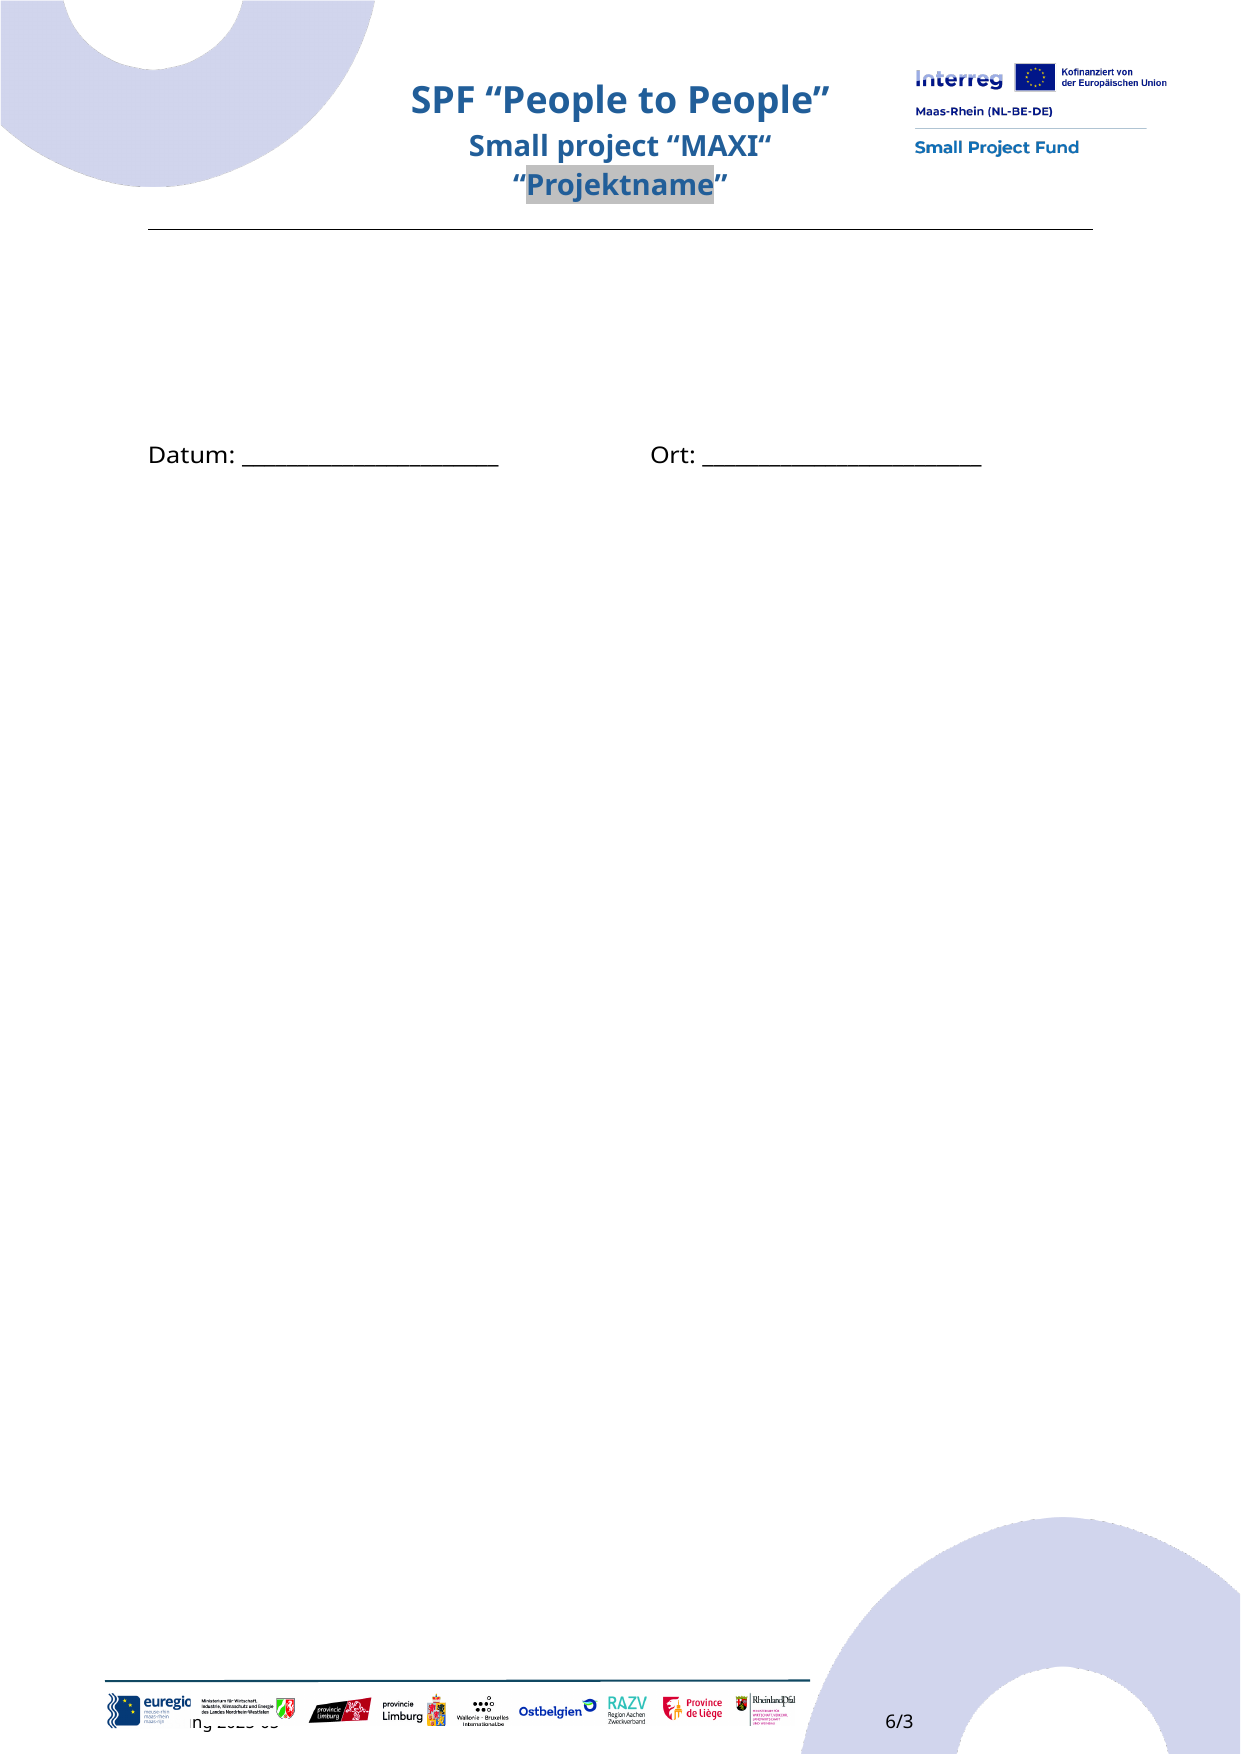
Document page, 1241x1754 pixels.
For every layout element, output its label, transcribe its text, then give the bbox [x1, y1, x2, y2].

picture [908, 52, 1170, 170]
picture [1, 1, 375, 187]
picture [800, 1517, 1241, 1754]
picture [106, 1690, 191, 1728]
picture [201, 1690, 795, 1726]
text Datum: _______________________ Ort: _________________________ [148, 438, 1093, 470]
